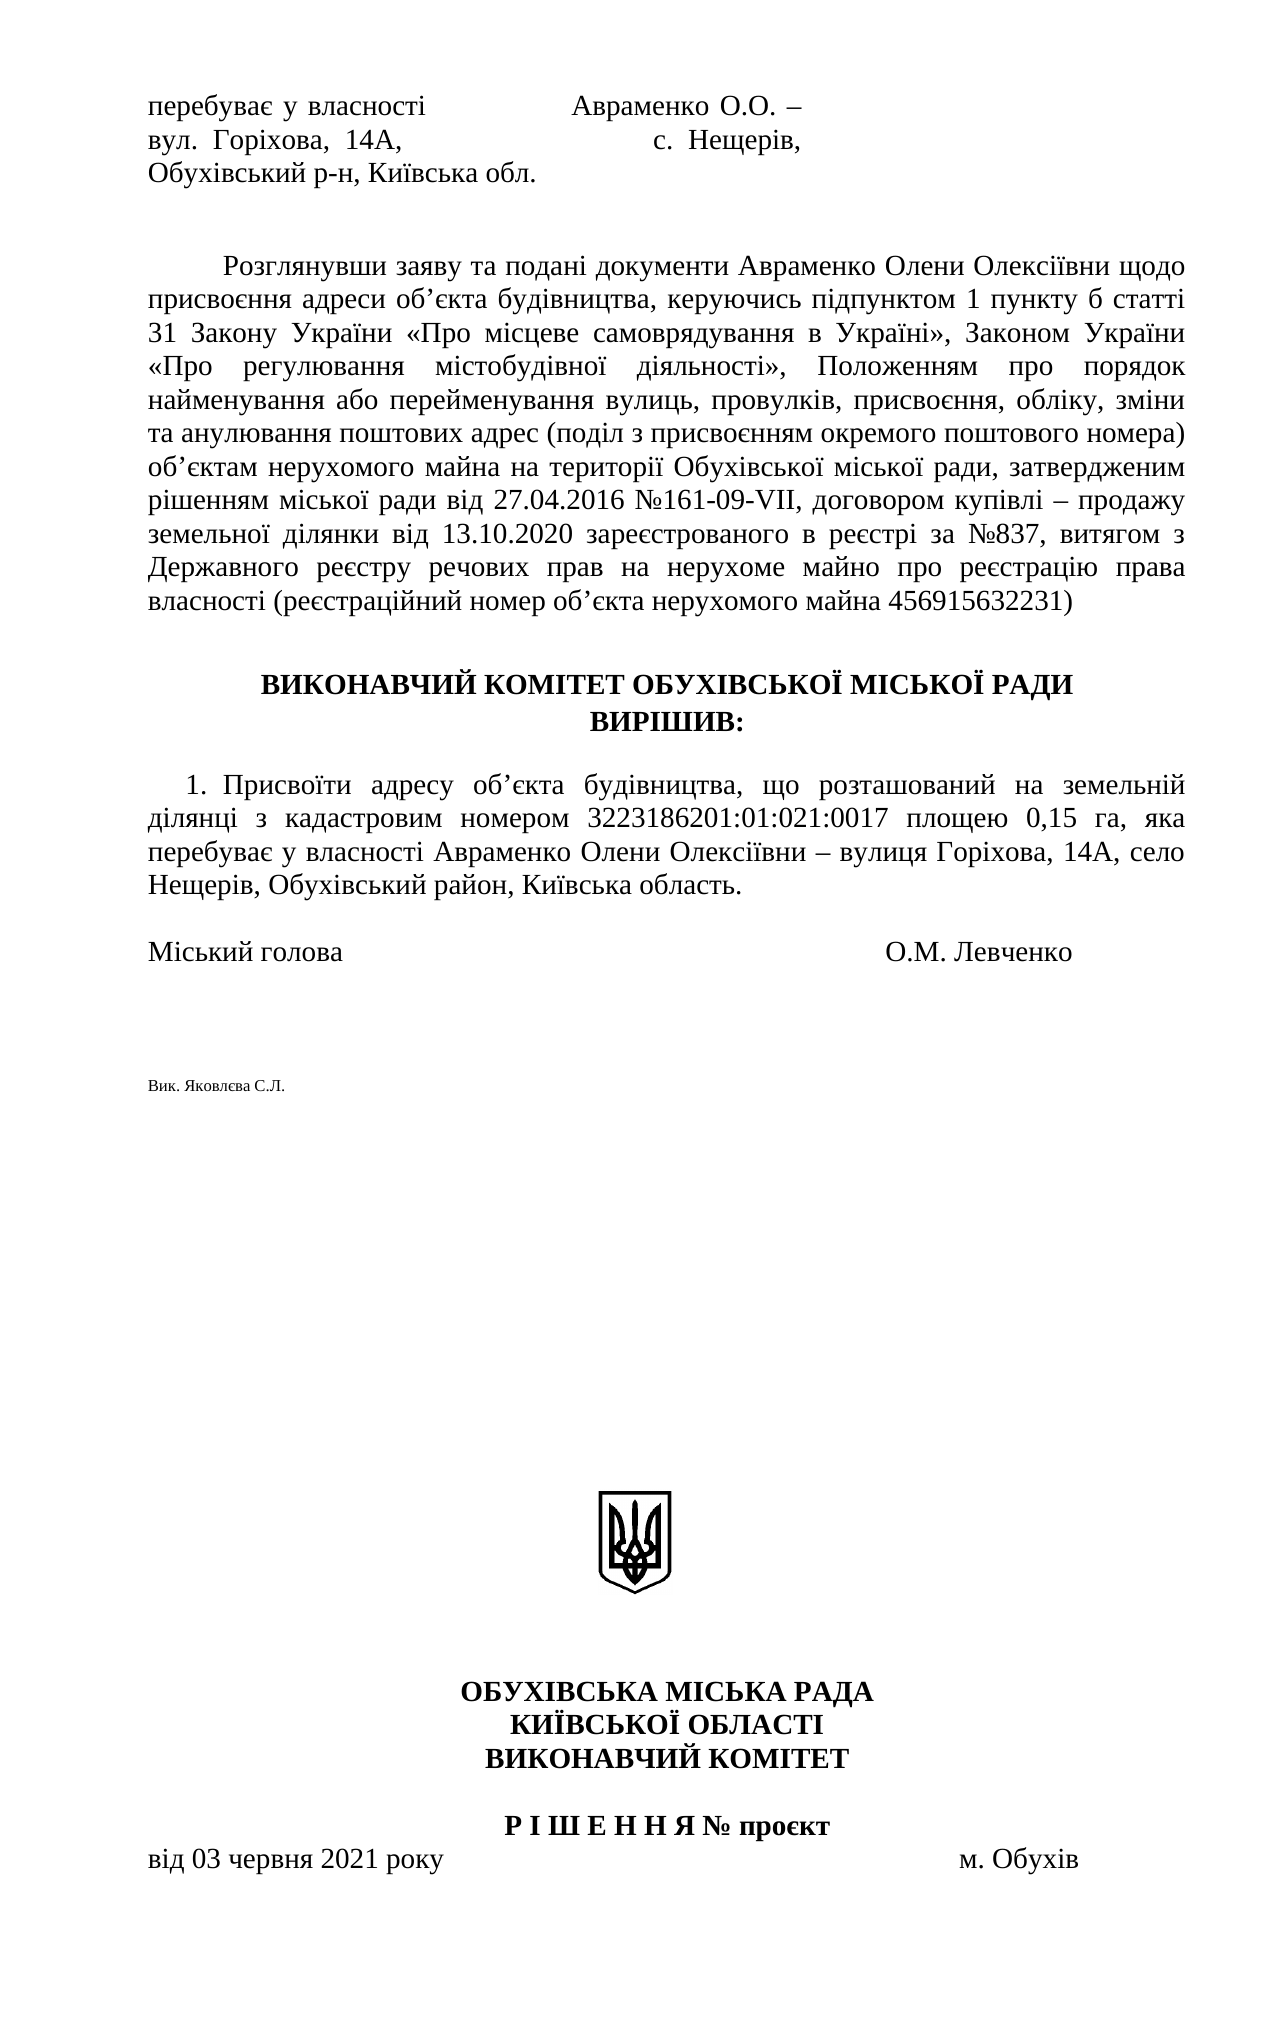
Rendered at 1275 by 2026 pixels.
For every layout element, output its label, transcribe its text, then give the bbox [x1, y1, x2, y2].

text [148, 88, 803, 189]
text ВИКОНАВЧИЙ КОМІТЕТ [148, 1741, 1186, 1774]
subtitle КИЇВСЬКОЇ ОБЛАСТІ [148, 1707, 1186, 1741]
picture [597, 1489, 673, 1595]
text Розглянувши заяву та подані документи Авраменко Олени Олексіївни щодо присвоєння адреси об’єкта будівництва, керуючись підпунктом 1 пункту б статті 31 Закону України «Про місцеве самоврядування в Україні», Законом України «Про регулювання містобудівної діяльності», Положенням про порядок найменування або перейменування вулиць, провулків, присвоєння, обліку, зміни та анулювання поштових адрес (поділ з присвоєнням окремого поштового номера) об’єктам нерухомого майна на території Обухівської міської ради, затвердженим рішенням міської ради від 27.04.2016 №161-09-VІІ, договором купівлі – продажу земельної ділянки від 13.10.2020 зареєстрованого в реєстрі за №837, витягом з Державного реєстру речових прав на нерухоме майно про реєстрацію права власності (реєстраційний номер об’єкта нерухомого майна 456915632231) [148, 248, 1186, 617]
text ОБУХІВСЬКА МІСЬКА РАДА [148, 1674, 1186, 1707]
subtitle ВИРІШИВ: [148, 704, 1186, 738]
subtitle ВИКОНАВЧИЙ КОМІТЕТ ОБУХІВСЬКОЇ МІСЬКОЇ РАДИ [148, 667, 1186, 700]
text Міський голова О.М. Левченко [148, 934, 1186, 968]
text Вик. Яковлєва С.Л. [148, 1076, 1186, 1095]
text Р І Ш Е Н Н Я № проєкт [148, 1808, 1186, 1842]
text від 03 червня 2021 року м. Обухів [148, 1842, 1186, 1875]
list Присвоїти адресу об’єкта будівництва, що розташований на земельній ділянці з кадастровим номером 3223186201:01:021:0017 площею 0,15 га, яка перебуває у власності Авраменко Олени Олексіївни – вулиця Горіхова, 14А, село Нещерів, Обухівський район, Київська область. [148, 767, 1186, 901]
